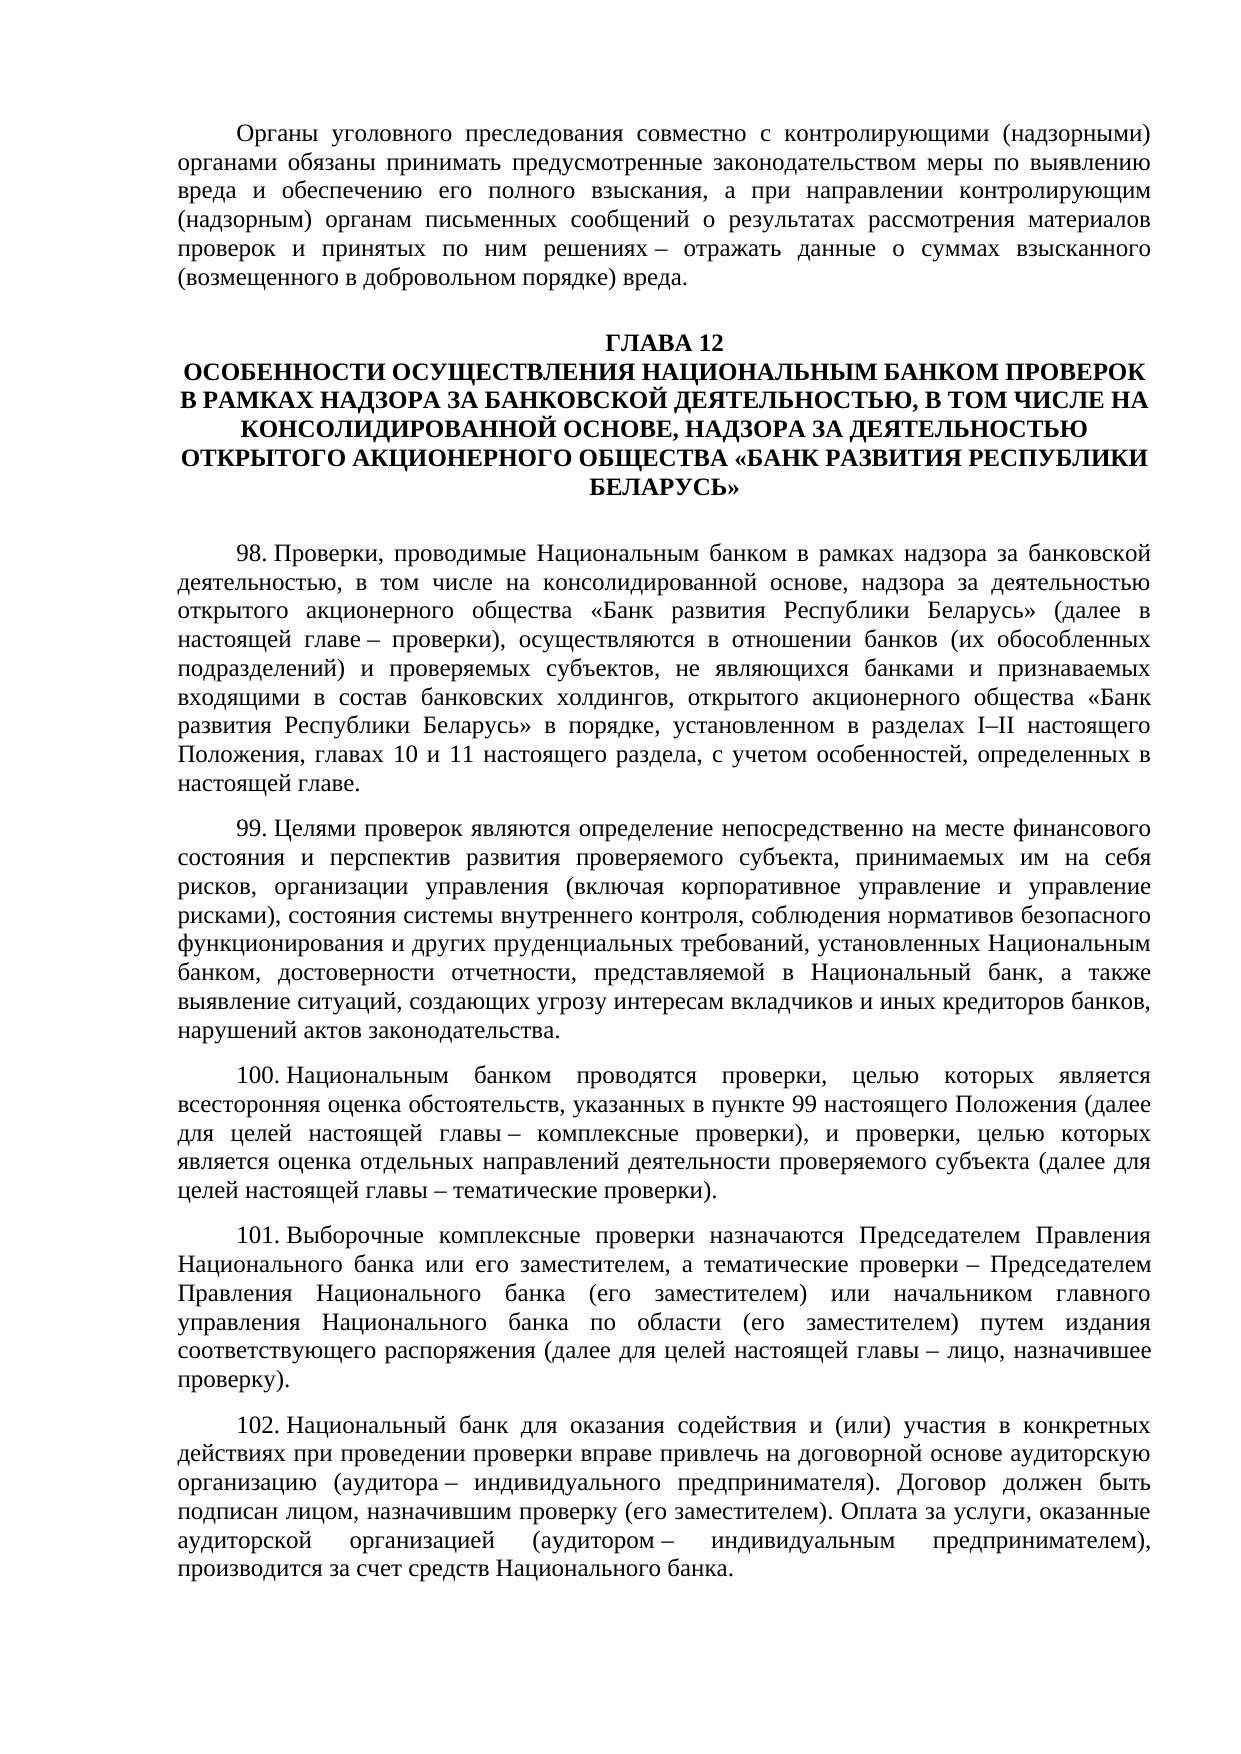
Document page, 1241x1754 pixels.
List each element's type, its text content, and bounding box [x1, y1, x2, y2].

text Органы уголовного преследования совместно с контролирующими (надзорными) органами обязаны принимать предусмотренные законодательством меры по выявлению вреда и обеспечению его полного взыскания, а при направлении контролирующим (надзорным) органам письменных сообщений о результатах рассмотрения материалов проверок и принятых по ним решениях – отражать данные о суммах взысканного (возмещенного в добровольном порядке) вреда. [177, 118, 1152, 291]
text 101. Выборочные комплексные проверки назначаются Председателем Правления Национального банка или его заместителем, а тематические проверки – Председателем Правления Национального банка (его заместителем) или начальником главного управления Национального банка по области (его заместителем) путем издания соответствующего распоряжения (далее для целей настоящей главы – лицо, назначившее проверку). [177, 1221, 1152, 1393]
text 102. Национальный банк для оказания содействия и (или) участия в конкретных действиях при проведении проверки вправе привлечь на договорной основе аудиторскую организацию (аудитора – индивидуального предпринимателя). Договор должен быть подписан лицом, назначившим проверку (его заместителем). Оплата за услуги, оказанные аудиторской организацией (аудитором – индивидуальным предпринимателем), производится за счет средств Национального банка. [177, 1410, 1152, 1582]
text 98. Проверки, проводимые Национальным банком в рамках надзора за банковской деятельностью, в том числе на консолидированной основе, надзора за деятельностью открытого акционерного общества «Банк развития Республики Беларусь» (далее в настоящей главе – проверки), осуществляются в отношении банков (их обособленных подразделений) и проверяемых субъектов, не являющихся банками и признаваемых входящими в состав банковских холдингов, открытого акционерного общества «Банк развития Республики Беларусь» в порядке, установленном в разделах I–II настоящего Положения, главах 10 и 11 настоящего раздела, с учетом особенностей, определенных в настоящей главе. [177, 538, 1152, 797]
text 100. Национальным банком проводятся проверки, целью которых является всесторонняя оценка обстоятельств, указанных в пункте 99 настоящего Положения (далее для целей настоящей главы – комплексные проверки), и проверки, целью которых является оценка отдельных направлений деятельности проверяемого субъекта (далее для целей настоящей главы – тематические проверки). [177, 1060, 1152, 1204]
text ГЛАВА 12 ОСОБЕННОСТИ ОСУЩЕСТВЛЕНИЯ НАЦИОНАЛЬНЫМ БАНКОМ ПРОВЕРОК В РАМКАХ НАДЗОРА ЗА БАНКОВСКОЙ ДЕЯТЕЛЬНОСТЬЮ, В ТОМ ЧИСЛЕ НА КОНСОЛИДИРОВАННОЙ ОСНОВЕ, НАДЗОРА ЗА ДЕЯТЕЛЬНОСТЬЮ ОТКРЫТОГО АКЦИОНЕРНОГО ОБЩЕСТВА «БАНК РАЗВИТИЯ РЕСПУБЛИКИ БЕЛАРУСЬ» [177, 328, 1152, 501]
text 99. Целями проверок являются определение непосредственно на месте финансового состояния и перспектив развития проверяемого субъекта, принимаемых им на себя рисков, организации управления (включая корпоративное управление и управление рисками), состояния системы внутреннего контроля, соблюдения нормативов безопасного функционирования и других пруденциальных требований, установленных Национальным банком, достоверности отчетности, представляемой в Национальный банк, а также выявление ситуаций, создающих угрозу интересам вкладчиков и иных кредиторов банков, нарушений актов законодательства. [177, 813, 1152, 1043]
